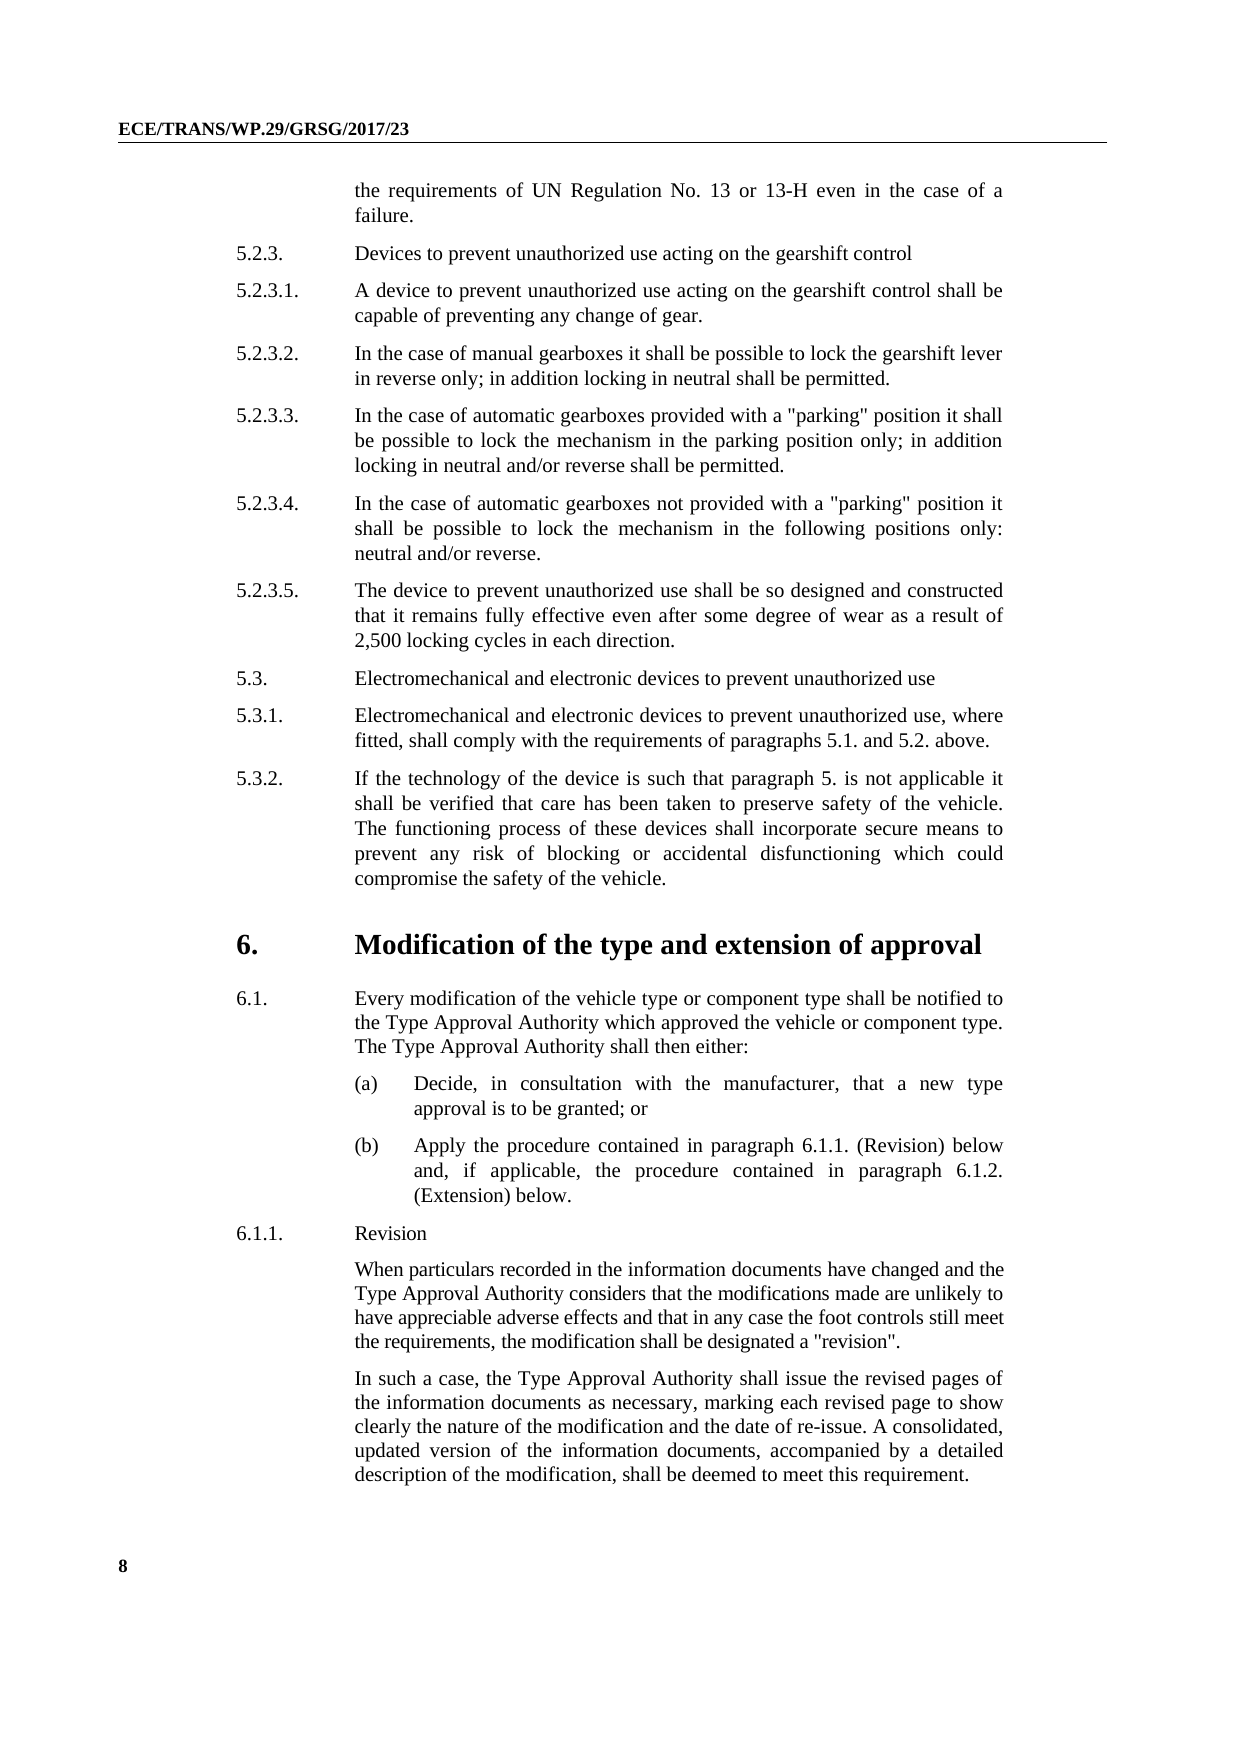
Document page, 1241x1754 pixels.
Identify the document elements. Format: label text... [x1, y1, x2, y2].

text (a) Decide, in consultation with the manufacturer, that a new type approval is to be granted; or [236, 1070, 1004, 1120]
text 5.2.3.3. In the case of automatic gearboxes provided with a "parking" position it shall be possible to lock the mechanism in the parking position only; in addition locking in neutral and/or reverse shall be permitted. [236, 402, 1004, 477]
text 6.1. Every modification of the vehicle type or component type shall be notified to the Type Approval Authority which approved the vehicle or component type. The Type Approval Authority shall then either: [236, 986, 1004, 1058]
text 5.3.2. If the technology of the device is such that paragraph 5. is not applicable it shall be verified that care has been taken to preserve safety of the vehicle. The functioning process of these devices shall incorporate secure means to prevent any risk of blocking or accidental disfunctioning which could compromise the safety of the vehicle. [236, 765, 1004, 890]
text When particulars recorded in the information documents have changed and the Type Approval Authority considers that the modifications made are unlikely to have appreciable adverse effects and that in any case the foot controls still meet the requirements, the modification shall be designated a "revision". [236, 1257, 1004, 1353]
text 5.2.3.5. The device to prevent unauthorized use shall be so designed and constructed that it remains fully effective even after some degree of wear as a result of 2,500 locking cycles in each direction. [236, 577, 1004, 652]
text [236, 177, 1004, 227]
text (b) Apply the procedure contained in paragraph 6.1.1. (Revision) below and, if applicable, the procedure contained in paragraph 6.1.2. (Extension) below. [236, 1133, 1004, 1208]
text In such a case, the Type Approval Authority shall issue the revised pages of the information documents as necessary, marking each revised page to show clearly the nature of the modification and the date of re-issue. A consolidated, updated version of the information documents, accompanied by a detailed description of the modification, shall be deemed to meet this requirement. [236, 1366, 1004, 1486]
text 5.3. Electromechanical and electronic devices to prevent unauthorized use [236, 665, 1004, 690]
text 5.2.3.4. In the case of automatic gearboxes not provided with a "parking" position it shall be possible to lock the mechanism in the following positions only: neutral and/or reverse. [236, 490, 1004, 565]
text 5.2.3. Devices to prevent unauthorized use acting on the gearshift control [236, 240, 1004, 265]
text 5.3.1. Electromechanical and electronic devices to prevent unauthorized use, where fitted, shall comply with the requirements of paragraphs 5.1. and 5.2. above. [236, 702, 1004, 752]
text 5.2.3.2. In the case of manual gearboxes it shall be possible to lock the gearshift lever in reverse only; in addition locking in neutral shall be permitted. [236, 340, 1004, 390]
text 6.1.1. Revision [236, 1220, 1004, 1244]
text 6. Modification of the type and extension of approval [236, 927, 1004, 961]
text 5.2.3.1. A device to prevent unauthorized use acting on the gearshift control shall be capable of preventing any change of gear. [236, 277, 1004, 327]
